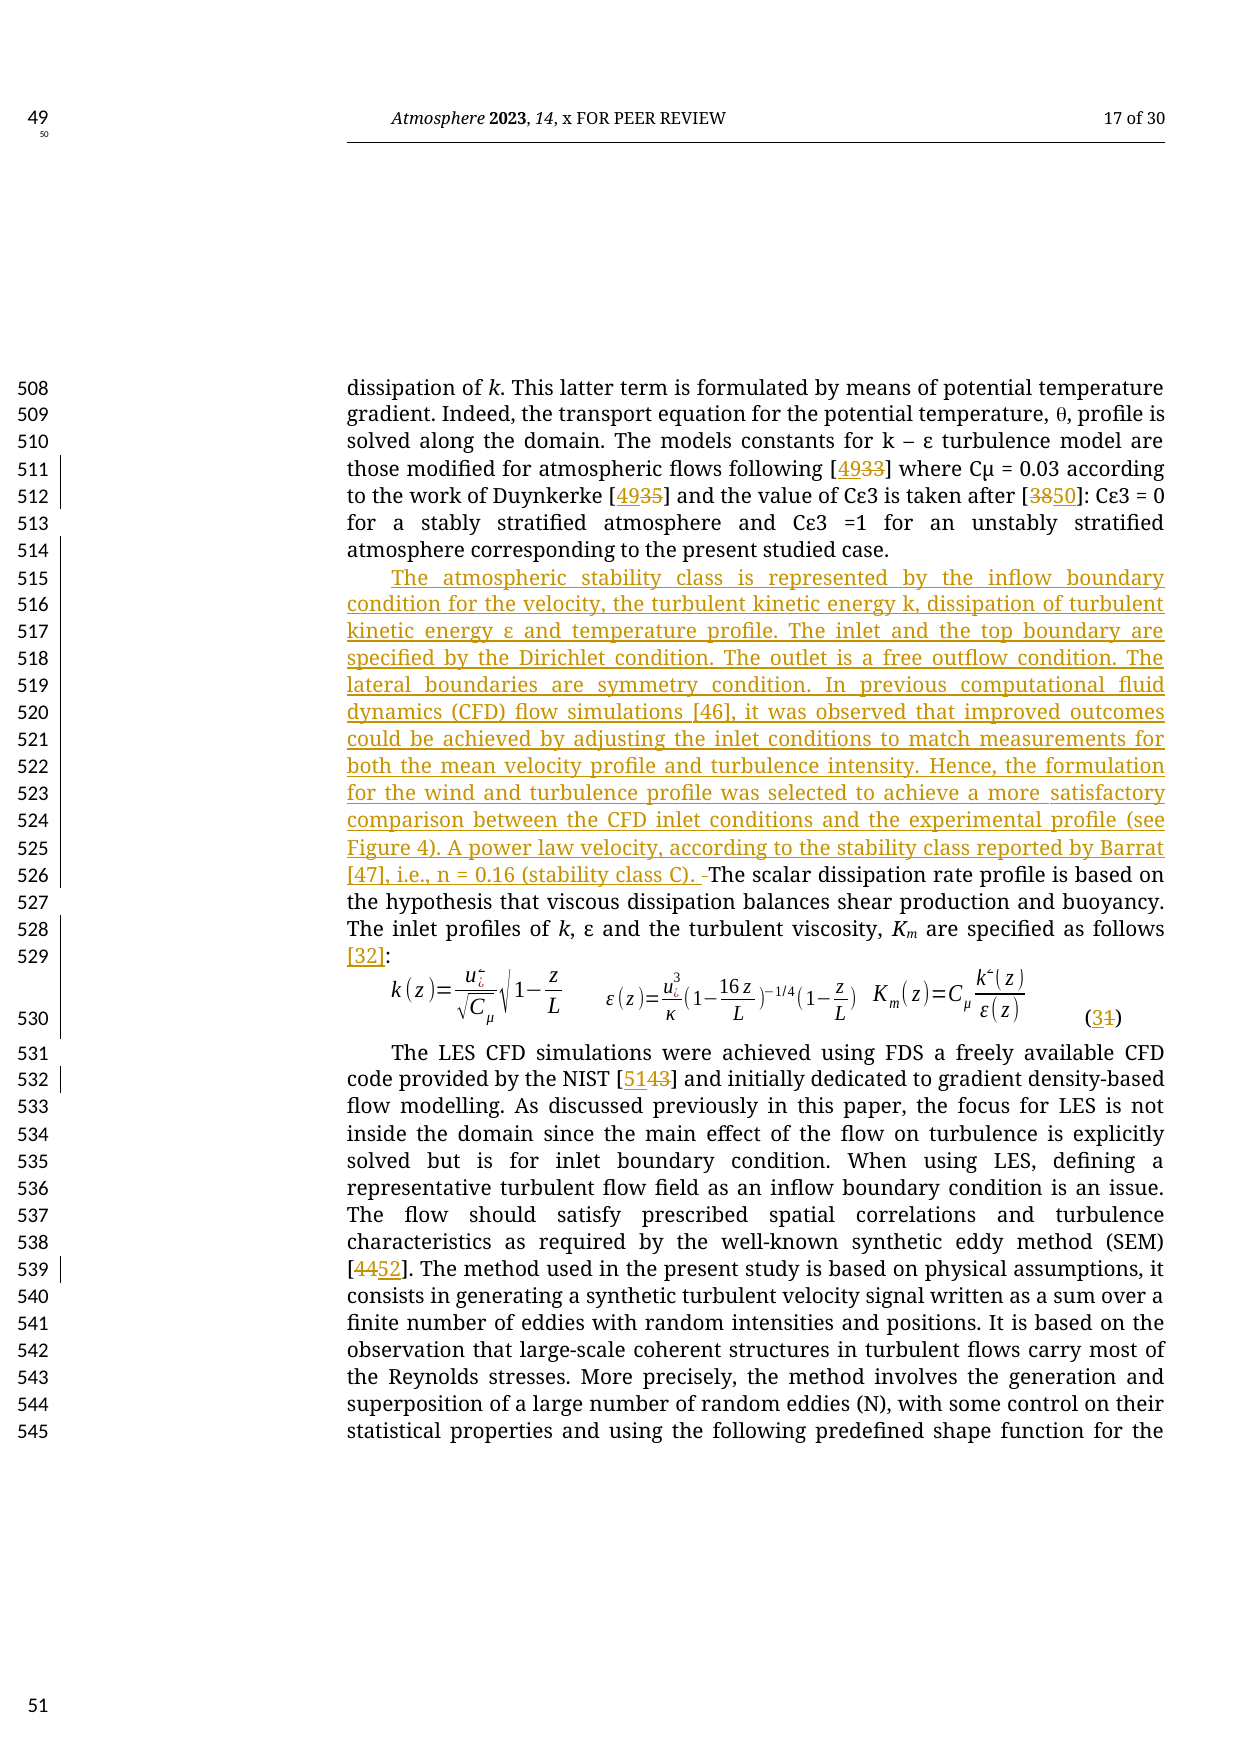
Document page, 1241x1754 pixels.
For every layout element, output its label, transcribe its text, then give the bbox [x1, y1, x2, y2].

text The scalar dissipation rate profile is based on the hypothesis that viscous dissipation balances shear production and buoyancy. The inlet profiles of k, ε and the turbulent viscosity, Km are specified as follows: [347, 722, 1165, 748]
text The scalar dissipation rate profile is based on the hypothesis that viscous dissipation balances shear production and buoyancy. The inlet profiles of k, ε and the turbulent viscosity, Km are specified as follows: [347, 614, 1165, 640]
text The scalar dissipation rate profile is based on the hypothesis that viscous dissipation balances shear production and buoyancy. The inlet profiles of k, ε and the turbulent viscosity, Km are specified as follows: [347, 858, 1165, 969]
text The scalar dissipation rate profile is based on the hypothesis that viscous dissipation balances shear production and buoyancy. The inlet profiles of k, ε and the turbulent viscosity, Km are specified as follows: [347, 750, 1165, 776]
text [347, 374, 1165, 563]
text The scalar dissipation rate profile is based on the hypothesis that viscous dissipation balances shear production and buoyancy. The inlet profiles of k, ε and the turbulent viscosity, Km are specified as follows: [347, 563, 1165, 613]
text The scalar dissipation rate profile is based on the hypothesis that viscous dissipation balances shear production and buoyancy. The inlet profiles of k, ε and the turbulent viscosity, Km are specified as follows: [347, 642, 1165, 694]
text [347, 1039, 1165, 1445]
text () [347, 969, 1165, 1039]
text The scalar dissipation rate profile is based on the hypothesis that viscous dissipation balances shear production and buoyancy. The inlet profiles of k, ε and the turbulent viscosity, Km are specified as follows: [347, 831, 1165, 857]
text The scalar dissipation rate profile is based on the hypothesis that viscous dissipation balances shear production and buoyancy. The inlet profiles of k, ε and the turbulent viscosity, Km are specified as follows: [347, 777, 1165, 830]
text The scalar dissipation rate profile is based on the hypothesis that viscous dissipation balances shear production and buoyancy. The inlet profiles of k, ε and the turbulent viscosity, Km are specified as follows: [347, 696, 1165, 721]
